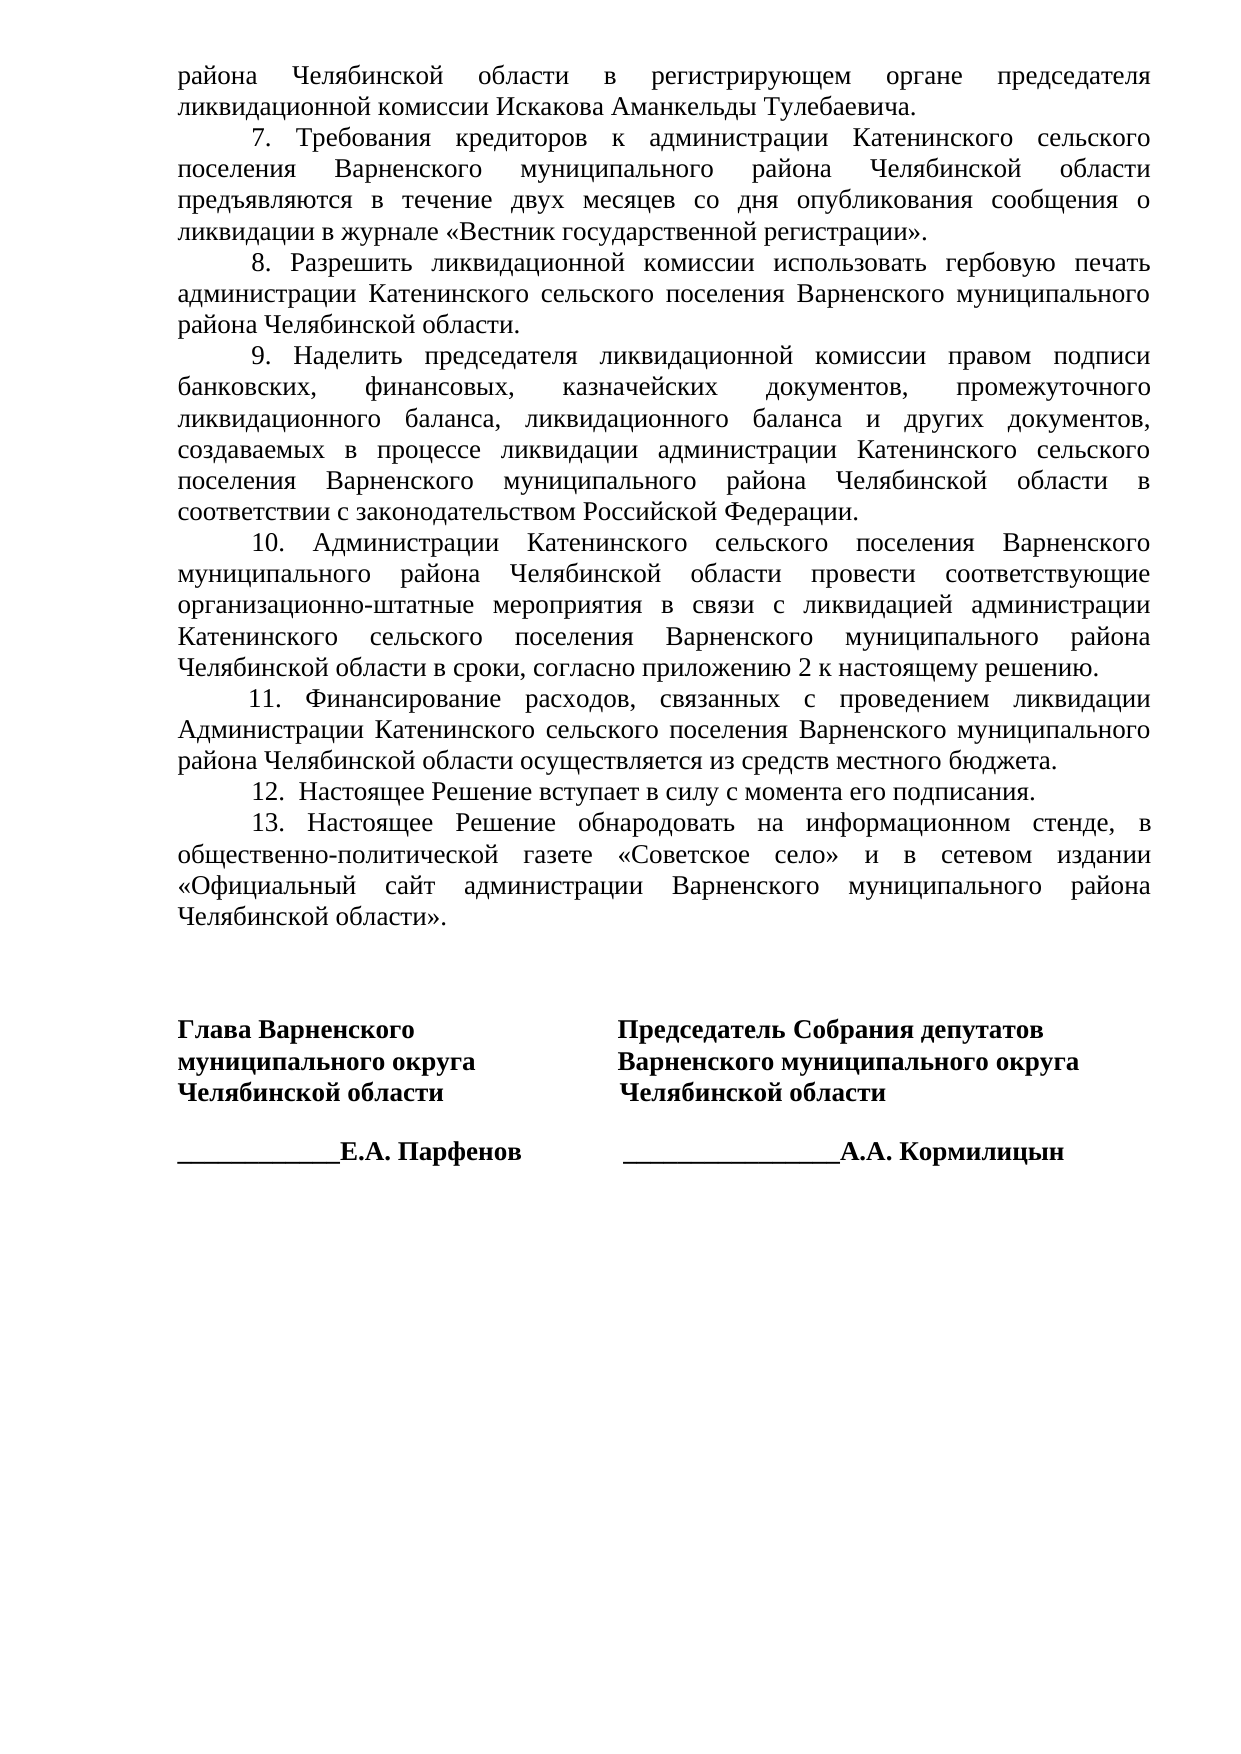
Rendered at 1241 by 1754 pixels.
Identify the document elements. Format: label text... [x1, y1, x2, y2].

text ____________Е.А. Парфенов ________________А.А. Кормилицын [177, 1135, 1152, 1166]
text 8. Разрешить ликвидационной комиссии использовать гербовую печать администрации Катенинского сельского поселения Варненского муниципального района Челябинской области. [177, 246, 1152, 339]
text Челябинской области Челябинской области [177, 1076, 1152, 1107]
text 9. Наделить председателя ликвидационной комиссии правом подписи банковских, финансовых, казначейских документов, промежуточного ликвидационного баланса, ликвидационного баланса и других документов, создаваемых в процессе ликвидации администрации Катенинского сельского поселения Варненского муниципального района Челябинской области в соответствии с законодательством Российской Федерации. [177, 339, 1152, 526]
text 7. Требования кредиторов к администрации Катенинского сельского поселения Варненского муниципального района Челябинской области предъявляются в течение двух месяцев со дня опубликования сообщения о ликвидации в журнале «Вестник государственной регистрации». [177, 121, 1152, 246]
text 10. Администрации Катенинского сельского поселения Варненского муниципального района Челябинской области провести соответствующие организационно-штатные мероприятия в связи с ликвидацией администрации Катенинского сельского поселения Варненского муниципального района Челябинской области в сроки, согласно приложению 2 к настоящему решению. [177, 526, 1152, 682]
text 12. Настоящее Решение вступает в силу с момента его подписания. [177, 775, 1152, 807]
subtitle Глава Варненского Председатель Собрания депутатов [177, 1013, 1152, 1045]
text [177, 59, 1152, 121]
text 13. Настоящее Решение обнародовать на информационном стенде, в общественно-политической газете «Советское село» и в сетевом издании «Официальный сайт администрации Варненского муниципального района Челябинской области». [177, 807, 1152, 931]
text 11. Финансирование расходов, связанных с проведением ликвидации Администрации Катенинского сельского поселения Варненского муниципального района Челябинской области осуществляется из средств местного бюджета. [177, 682, 1152, 775]
text муниципального округа Варненского муниципального округа [177, 1045, 1152, 1076]
